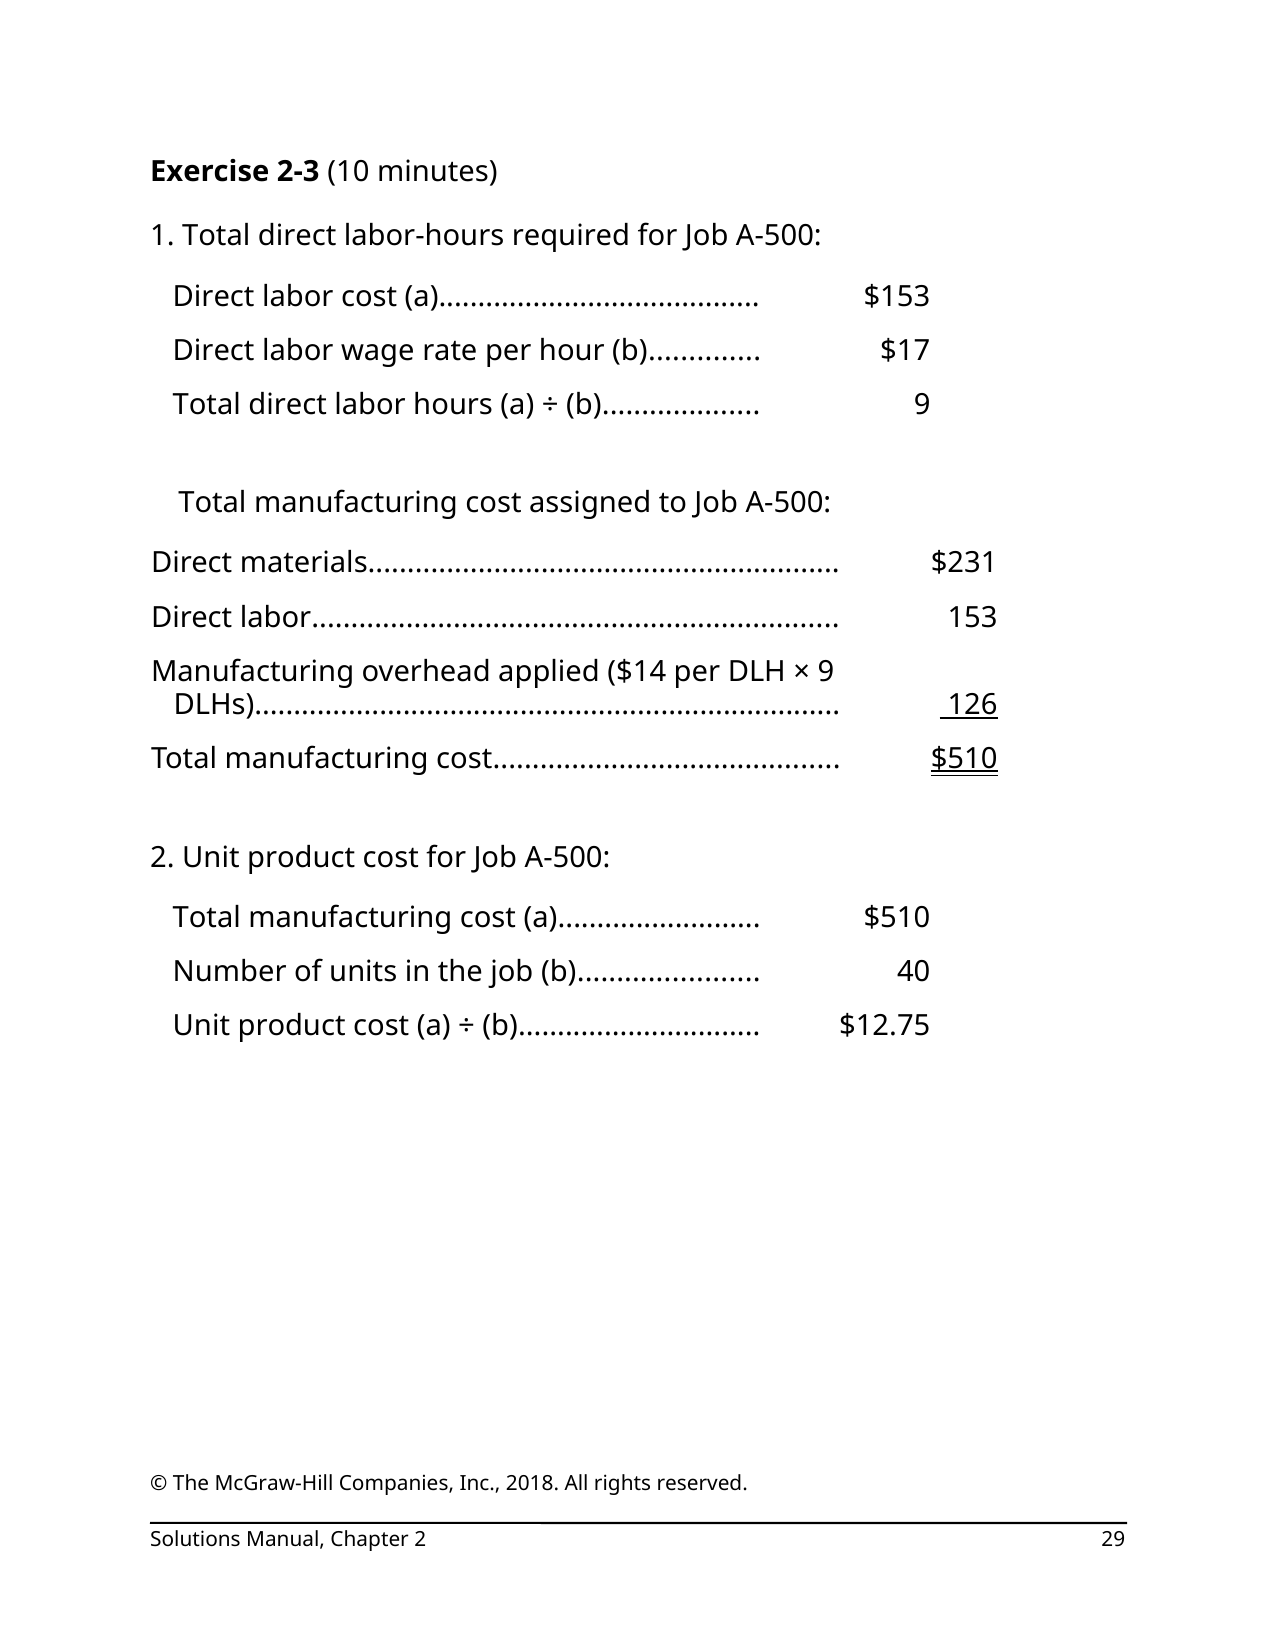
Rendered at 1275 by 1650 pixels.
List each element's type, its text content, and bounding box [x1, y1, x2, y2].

table_cell Unit product cost (a) ÷ (b) [161, 1009, 780, 1063]
table_cell Direct labor [151, 600, 854, 654]
table_cell $510 [855, 742, 1005, 796]
table_cell Total manufacturing cost [151, 742, 854, 796]
table_header Direct materials [151, 546, 854, 600]
table_cell Direct labor wage rate per hour (b) [161, 334, 780, 388]
text 2. Unit product cost for Job A-500: [150, 836, 1125, 876]
table_cell $12.75 [780, 1009, 949, 1063]
table_cell 153 [855, 600, 1005, 654]
table_header $153 [780, 279, 949, 333]
table_header $510 [780, 901, 949, 955]
text 1. Total direct labor-hours required for Job A-500: [150, 215, 1125, 254]
table_cell 40 [780, 955, 949, 1009]
table_cell Number of units in the job (b) [161, 955, 780, 1009]
table_cell 9 [780, 388, 949, 442]
table_cell Total direct labor hours (a) ÷ (b) [161, 388, 780, 442]
table_cell $17 [780, 334, 949, 388]
table_header Total manufacturing cost (a) [161, 901, 780, 955]
table_header $231 [855, 546, 1005, 600]
text Exercise 2-3 (10 minutes) [150, 150, 1125, 190]
table_header Direct labor cost (a) [161, 279, 780, 333]
table_cell 126 [855, 655, 1005, 742]
text Total manufacturing cost assigned to Job A-500: [178, 482, 1125, 521]
table_cell Manufacturing overhead applied ($14 per DLH × 9 DLHs) [151, 655, 854, 742]
